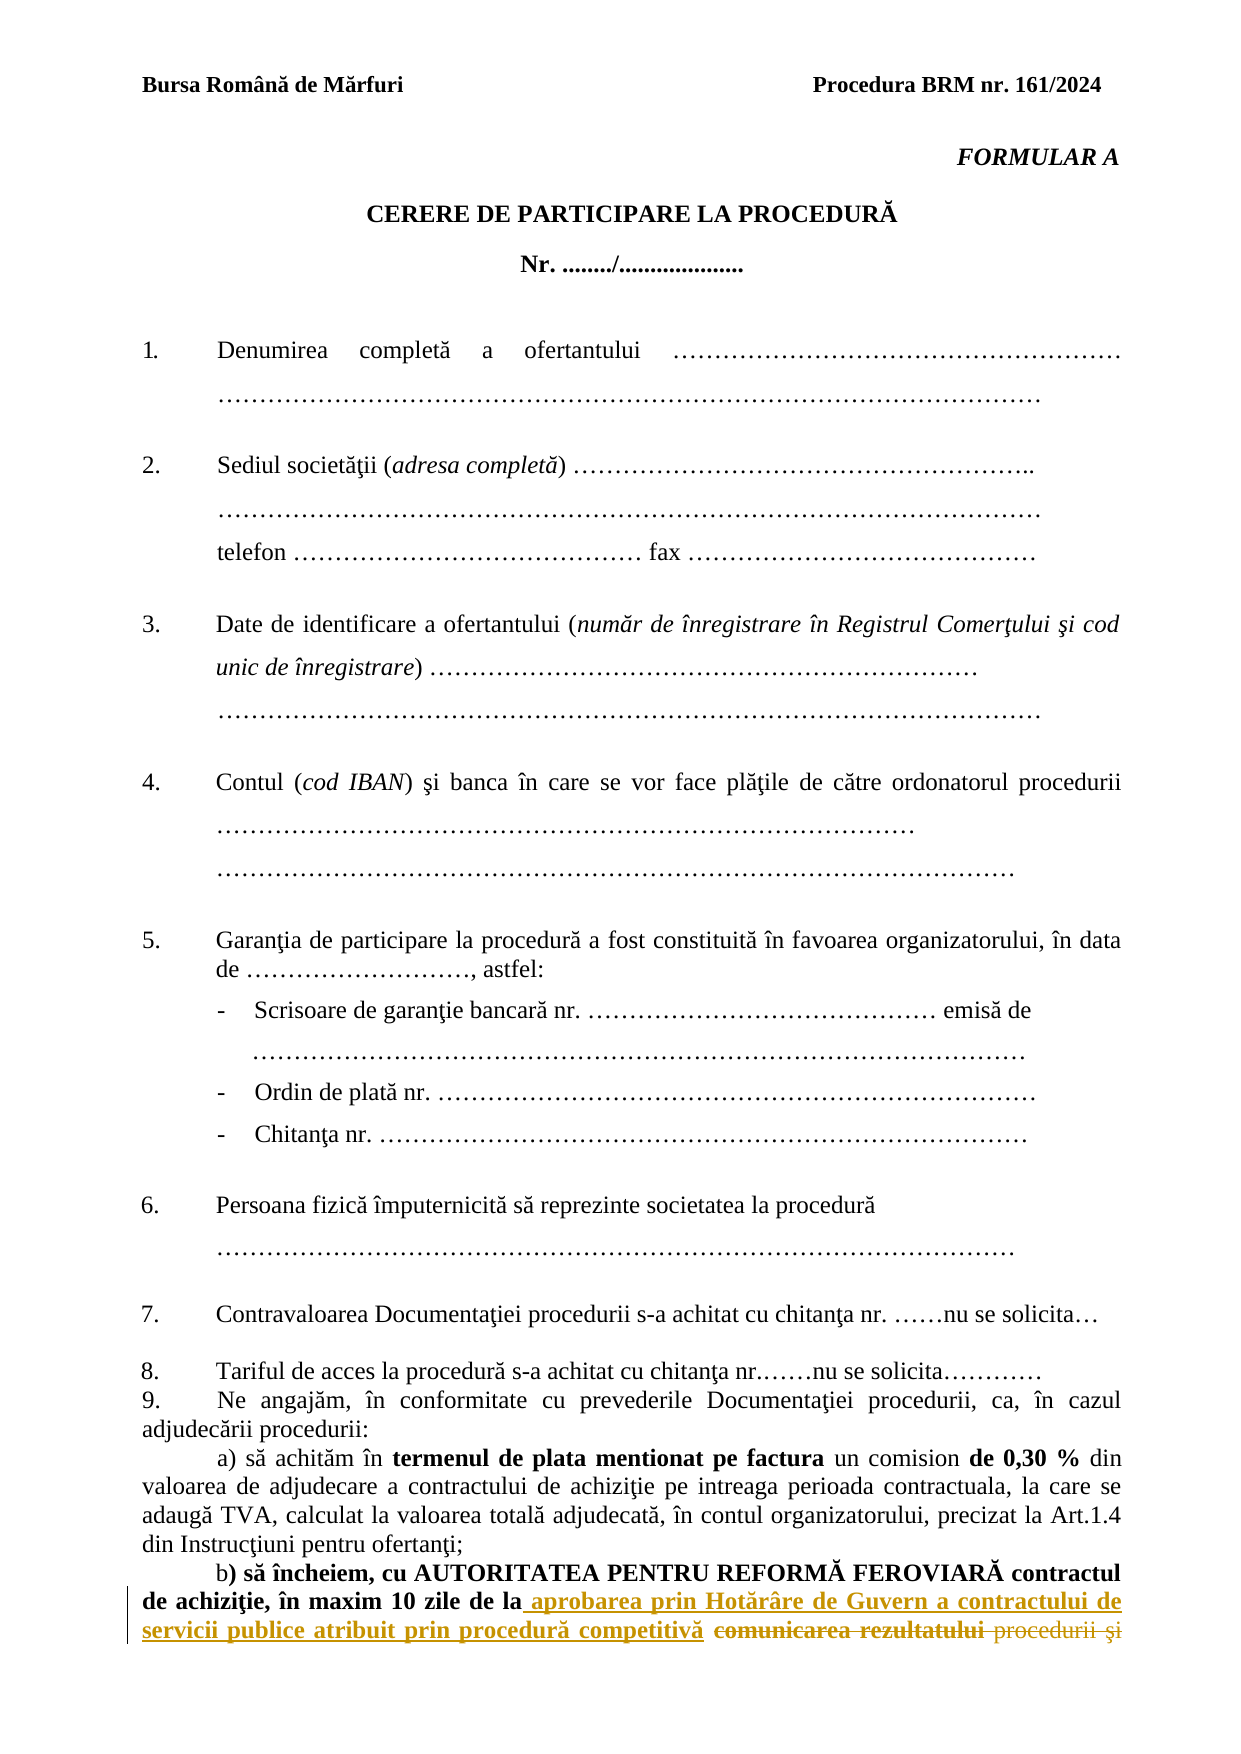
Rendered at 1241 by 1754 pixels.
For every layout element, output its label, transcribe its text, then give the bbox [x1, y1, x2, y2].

text 7. Contravaloarea Documentaţiei procedurii s-a achitat cu chitanţa nr. ……nu se solicita… [141, 1299, 1122, 1328]
list Scrisoare de garanţie bancară nr. …………………………………… emisă de [217, 995, 1122, 1024]
text 1. Denumirea completă a ofertantului ……………………………………………… ……………………………………………………………………………………… [142, 336, 1122, 407]
text 5. Garanţia de participare la procedură a fost constituită în favoarea organizatorului, în data de ………………………, astfel: [142, 925, 1122, 982]
text 8. Tariful de acces la procedură s-a achitat cu chitanţa nr.……nu se solicita………… [141, 1356, 1122, 1385]
text 3. Date de identificare a ofertantului (număr de înregistrare în Registrul Comerţului şi cod unic de înregistrare) ………………………………………………………… [142, 609, 1122, 681]
text 9. Ne angajăm, în conformitate cu prevederile Documentaţiei procedurii, ca, în cazul adjudecării procedurii: [142, 1385, 1122, 1443]
text ………………………………………………………………………………… [245, 1036, 1122, 1065]
text …………………………………………………………………………………… [216, 853, 1122, 882]
text …………………………………………………………………………………… [216, 1232, 1122, 1261]
list Chitanţa nr. …………………………………………………………………… [217, 1119, 1122, 1147]
subtitle FORMULAR A [142, 142, 1122, 171]
text 6. Persoana fizică împuternicită să reprezinte societatea la procedură [141, 1191, 1122, 1219]
text telefon …………………………………… fax …………………………………… [217, 537, 1122, 566]
list Ordin de plată nr. ……………………………………………………………… [217, 1077, 1122, 1106]
text 4. Contul (cod IBAN) şi banca în care se vor face plăţile de către ordonatorul procedurii ………………………………………………………………………… [142, 767, 1122, 839]
text 2. Sediul societăţii (adresa completă) ……………………………………………….. ……………………………………………………………………………………… [142, 451, 1122, 522]
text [142, 1558, 1122, 1644]
text a) să achităm în termenul de plata mentionat pe factura un comision de 0,30 % din valoarea de adjudecare a contractului de achiziţie pe intreaga perioada contractuala, la care se adaugă TVA, calculat la valoarea totală adjudecată, în contul organizatorului, precizat la Art.1.4 din Instrucţiuni pentru ofertanţi; [142, 1443, 1122, 1558]
text ……………………………………………………………………………………… [142, 695, 1122, 724]
subtitle CERERE DE PARTICIPARE LA PROCEDURĂ [142, 199, 1122, 228]
text Nr. ......../.................... [142, 228, 1122, 278]
